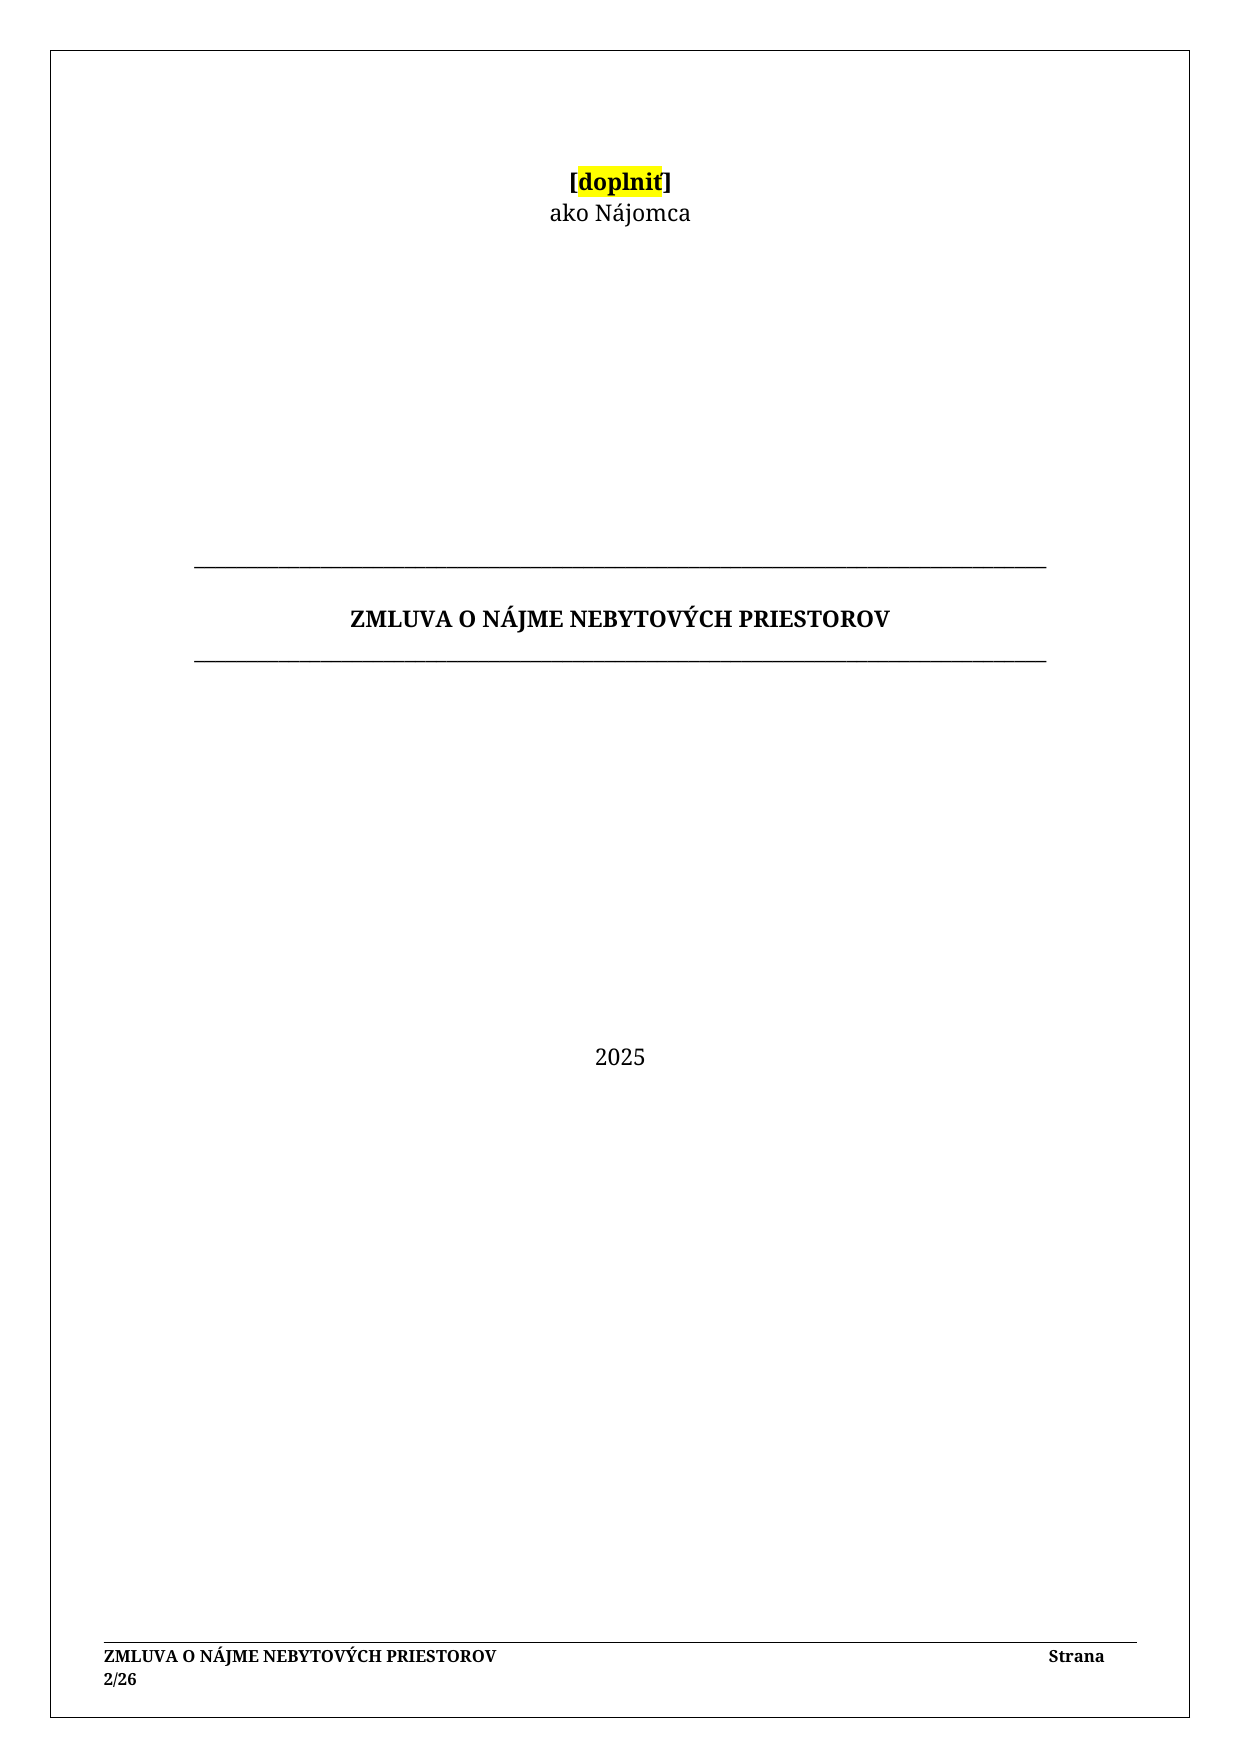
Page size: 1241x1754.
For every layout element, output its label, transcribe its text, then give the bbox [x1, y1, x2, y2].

text 2025 [103, 1041, 1137, 1072]
text ZMLUVA O NÁJME NEBYTOVÝCH PRIESTOROV [103, 603, 1137, 635]
text [doplniť] [662, 166, 1137, 197]
text _________________________________________________________________________________ [103, 635, 1137, 666]
text [doplniť] [103, 166, 578, 197]
text _________________________________________________________________________________ [103, 541, 1137, 572]
text ako Nájomca [103, 197, 1137, 228]
